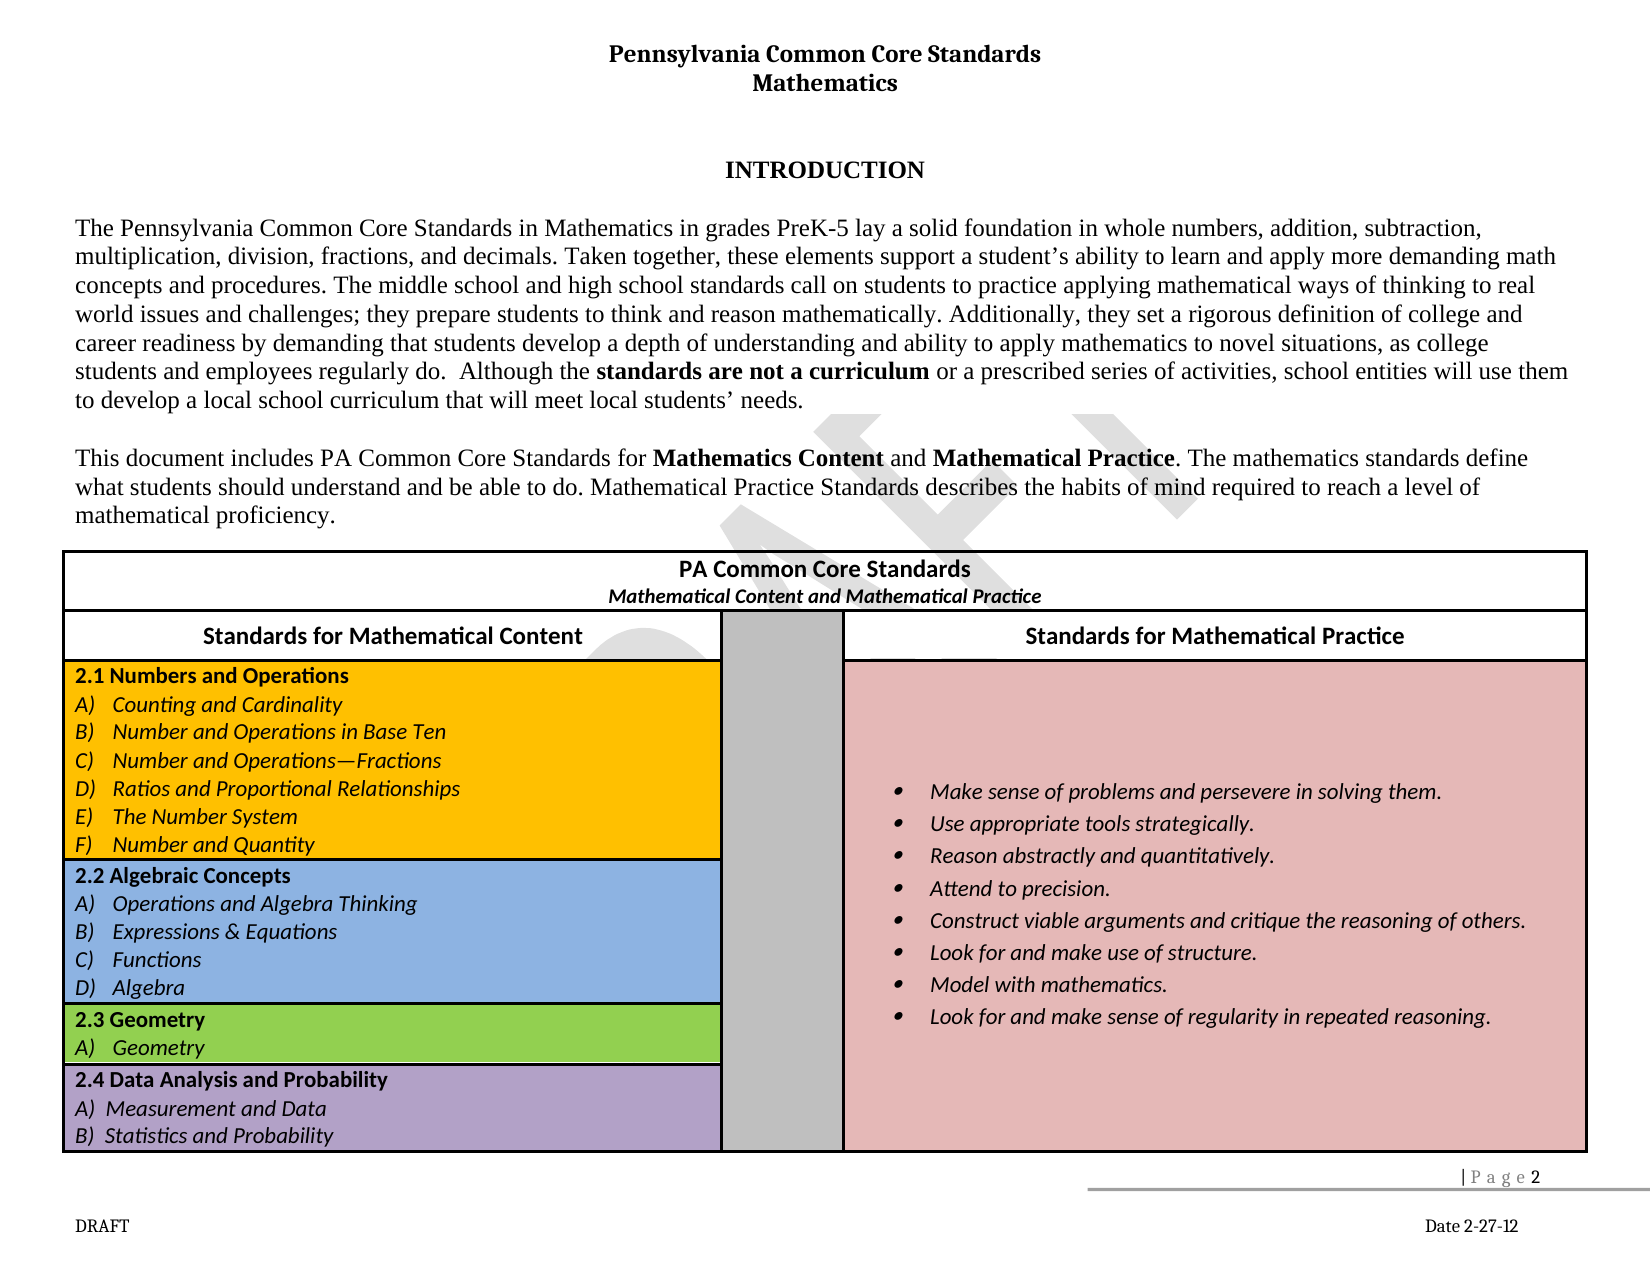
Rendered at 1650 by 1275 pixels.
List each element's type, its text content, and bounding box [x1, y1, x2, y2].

table_cell Make sense of problems and persevere in solving them. Use appropriate tools strategically. Reason abstractly and quantitatively. Attend to precision. Construct viable arguments and critique the reasoning of others. Look for and make use of structure. Model with mathematics. Look for and make sense of regularity in repeated reasoning. [845, 662, 1585, 1150]
table_cell 2.4 Data Analysis and Probability A) Measurement and Data B) Statistics and Probability [65, 1066, 720, 1150]
table_cell Standards for Mathematical Content [65, 612, 720, 658]
table_header PA Common Core Standards Mathematical Content and Mathematical Practice [65, 553, 1585, 609]
table_cell [723, 612, 842, 1150]
table_cell Standards for Mathematical Practice [845, 612, 1585, 658]
text This document includes PA Common Core Standards for Mathematics Content and Mathematical Practice. The mathematics standards define what students should understand and be able to do. Mathematical Practice Standards describes the habits of mind required to reach a level of mathematical proficiency. [75, 443, 1575, 529]
text The Pennsylvania Common Core Standards in Mathematics in grades PreK-5 lay a solid foundation in whole numbers, addition, subtraction, multiplication, division, fractions, and decimals. Taken together, these elements support a student’s ability to learn and apply more demanding math concepts and procedures. The middle school and high school standards call on students to practice applying mathematical ways of thinking to real world issues and challenges; they prepare students to think and reason mathematically. Additionally, they set a rigorous definition of college and career readiness by demanding that students develop a depth of understanding and ability to apply mathematics to novel situations, as college students and employees regularly do. Although the standards are not a curriculum or a prescribed series of activities, school entities will use them to develop a local school curriculum that will meet local students’ needs. [75, 213, 1575, 414]
table_cell 2.2 Algebraic Concepts Operations and Algebra Thinking Expressions & Equations Functions Algebra [65, 861, 720, 1002]
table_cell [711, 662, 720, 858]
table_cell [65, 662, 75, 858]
text INTRODUCTION [75, 155, 1575, 183]
table_cell 2.3 Geometry Geometry [65, 1005, 720, 1062]
